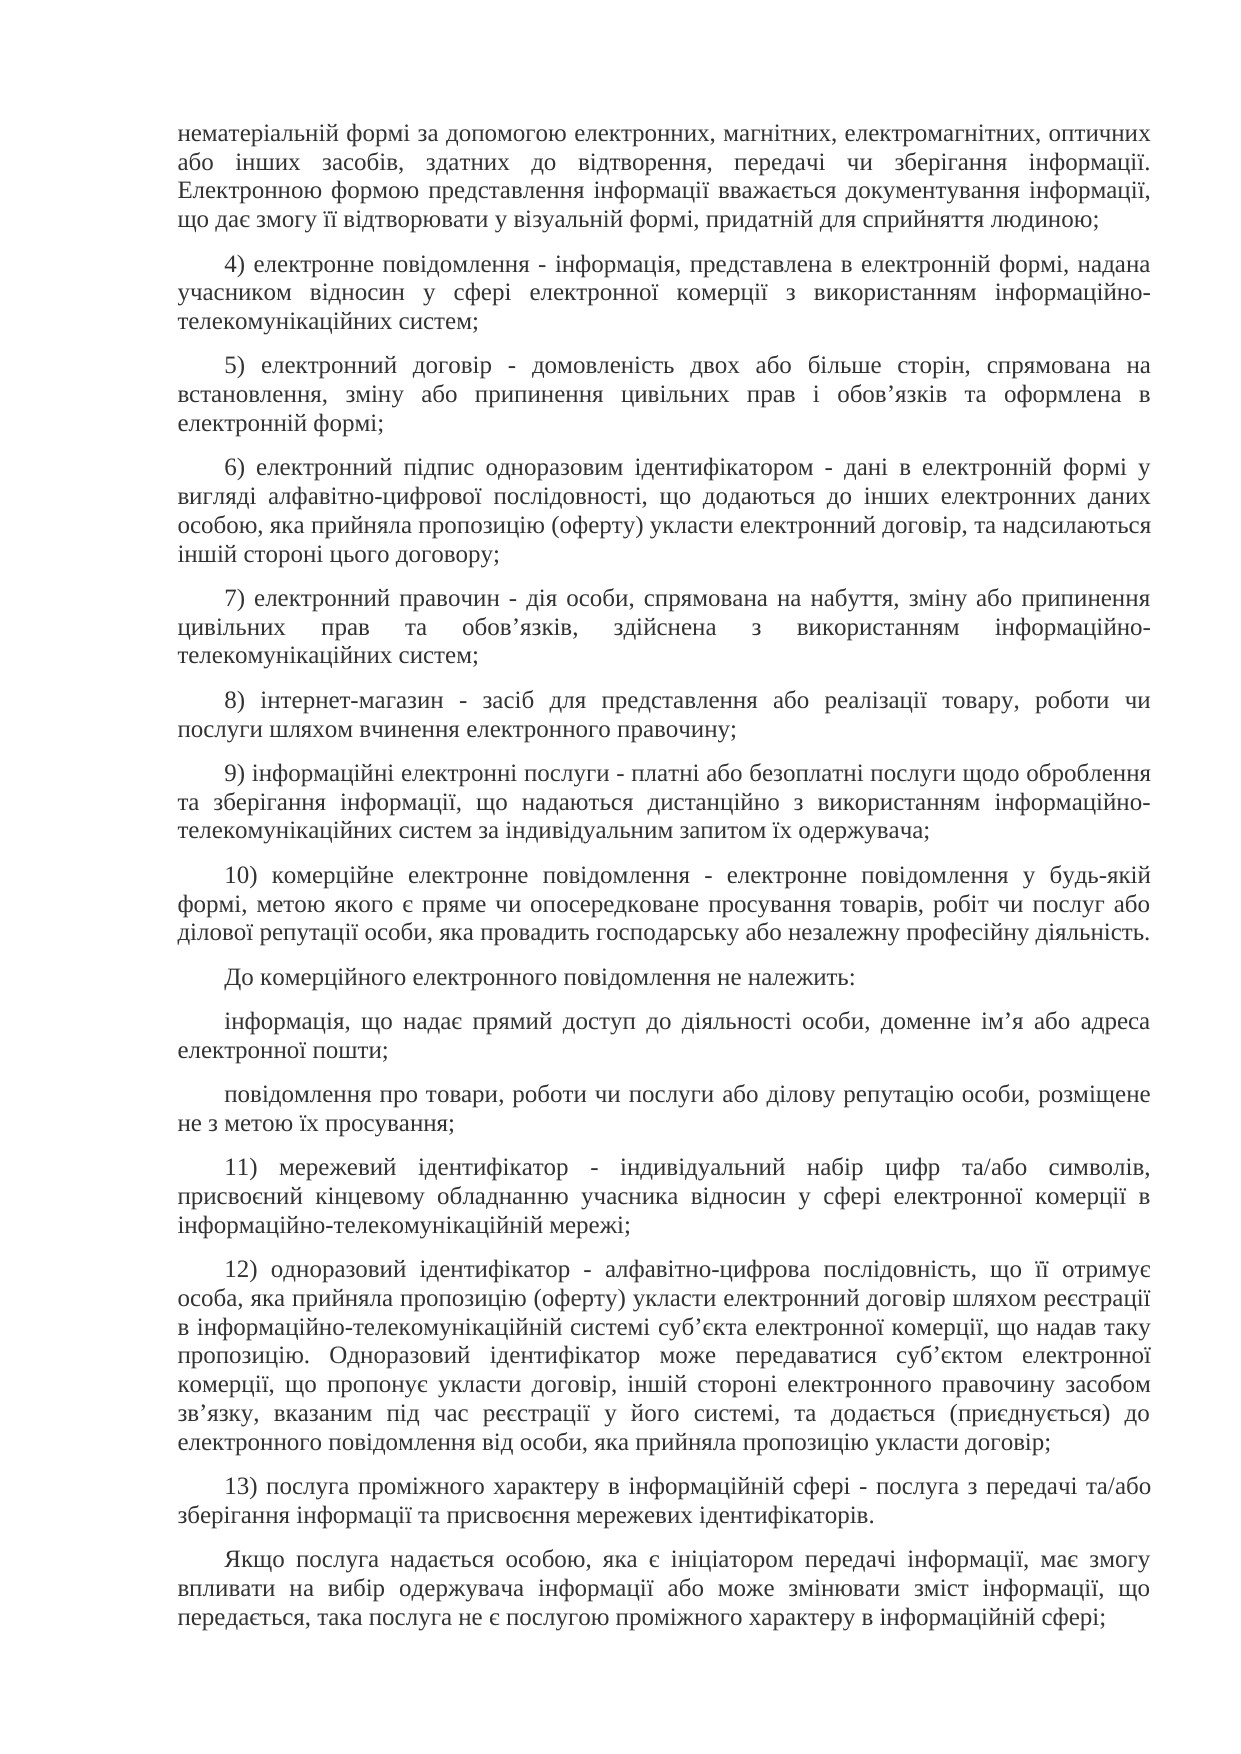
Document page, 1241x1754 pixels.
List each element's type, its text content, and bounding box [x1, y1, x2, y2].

text 6) електронний підпис одноразовим ідентифікатором - дані в електронній формі у вигляді алфавітно-цифрової послідовності, що додаються до інших електронних даних особою, яка прийняла пропозицію (оферту) укласти електронний договір, та надсилаються іншій стороні цього договору; [177, 452, 1152, 567]
text 4) електронне повідомлення - інформація, представлена в електронній формі, надана учасником відносин у сфері електронної комерції з використанням інформаційно-телекомунікаційних систем; [177, 249, 1152, 335]
text 7) електронний правочин - дія особи, спрямована на набуття, зміну або припинення цивільних прав та обов’язків, здійснена з використанням інформаційно-телекомунікаційних систем; [177, 583, 1152, 669]
text 9) інформаційні електронні послуги - платні або безоплатні послуги щодо оброблення та зберігання інформації, що надаються дистанційно з використанням інформаційно-телекомунікаційних систем за індивідуальним запитом їх одержувача; [177, 758, 1152, 844]
text 8) інтернет-магазин - засіб для представлення або реалізації товару, роботи чи послуги шляхом вчинення електронного правочину; [177, 685, 1152, 742]
text 10) комерційне електронне повідомлення - електронне повідомлення у будь-якій формі, метою якого є пряме чи опосередковане просування товарів, робіт чи послуг або ділової репутації особи, яка провадить господарську або незалежну професійну діяльність. [177, 860, 1152, 946]
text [177, 118, 1152, 233]
text До комерційного електронного повідомлення не належить: [177, 962, 1152, 991]
text 11) мережевий ідентифікатор - індивідуальний набір цифр та/або символів, присвоєний кінцевому обладнанню учасника відносин у сфері електронної комерції в інформаційно-телекомунікаційній мережі; [177, 1152, 1152, 1239]
text Якщо послуга надається особою, яка є ініціатором передачі інформації, має змогу впливати на вибір одержувача інформації або може змінювати зміст інформації, що передається, така послуга не є послугою проміжного характеру в інформаційній сфері; [177, 1544, 1152, 1631]
text 12) одноразовий ідентифікатор - алфавітно-цифрова послідовність, що її отримує особа, яка прийняла пропозицію (оферту) укласти електронний договір шляхом реєстрації в інформаційно-телекомунікаційній системі суб’єкта електронної комерції, що надав таку пропозицію. Одноразовий ідентифікатор може передаватися суб’єктом електронної комерції, що пропонує укласти договір, іншій стороні електронного правочину засобом зв’язку, вказаним під час реєстрації у його системі, та додається (приєднується) до електронного повідомлення від особи, яка прийняла пропозицію укласти договір; [177, 1254, 1152, 1456]
text інформація, що надає прямий доступ до діяльності особи, доменне ім’я або адреса електронної пошти; [177, 1006, 1152, 1064]
text 5) електронний договір - домовленість двох або більше сторін, спрямована на встановлення, зміну або припинення цивільних прав і обов’язків та оформлена в електронній формі; [177, 351, 1152, 437]
text 13) послуга проміжного характеру в інформаційній сфері - послуга з передачі та/або зберігання інформації та присвоєння мережевих ідентифікаторів. [177, 1471, 1152, 1529]
text повідомлення про товари, роботи чи послуги або ділову репутацію особи, розміщене не з метою їх просування; [177, 1079, 1152, 1137]
